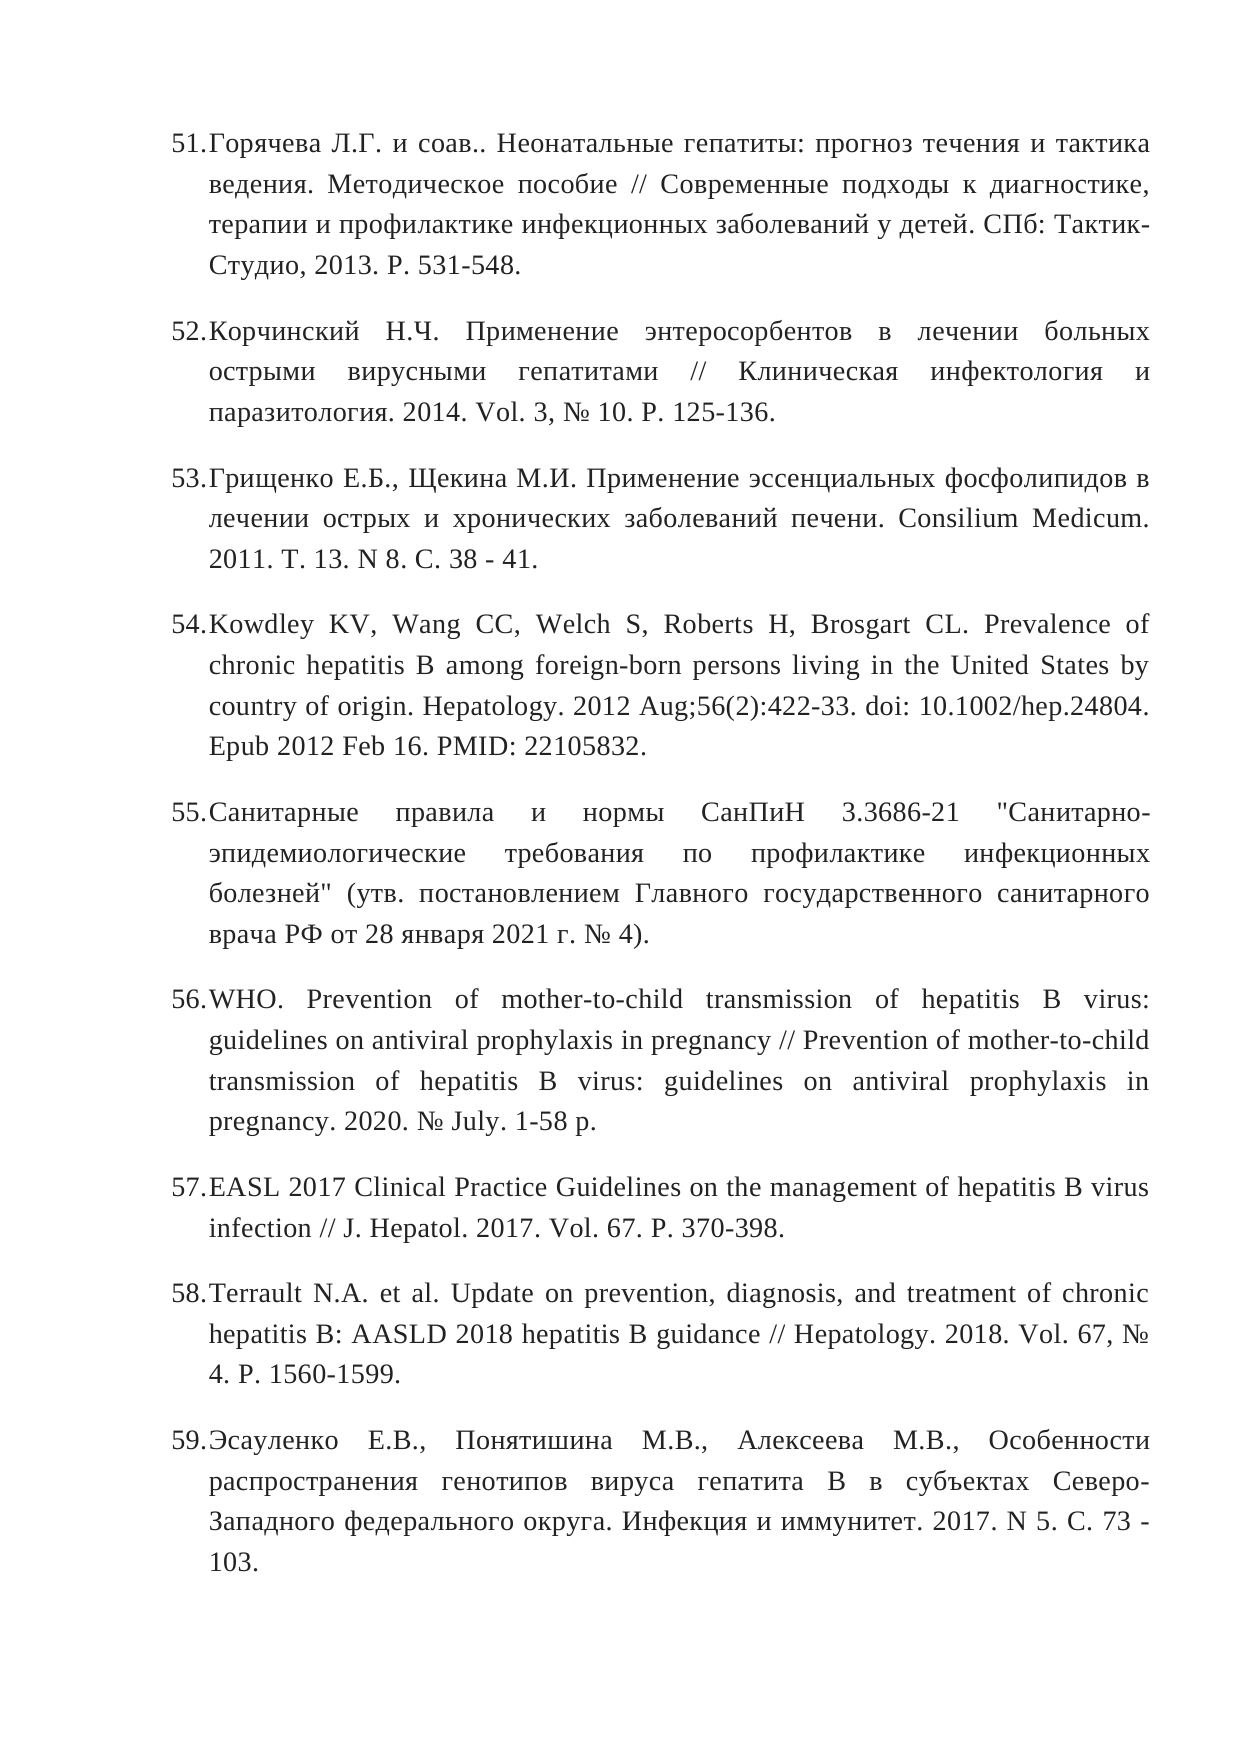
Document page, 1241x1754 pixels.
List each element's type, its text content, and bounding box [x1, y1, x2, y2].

list Грищенко Е.Б., Щекина М.И. Применение эссенциальных фосфолипидов в лечении острых и хронических заболеваний печени. Consilium Medicum. 2011. Т. 13. N 8. С. 38 - 41. [171, 452, 1152, 574]
list EASL 2017 Clinical Practice Guidelines on the management of hepatitis B virus infection // J. Hepatol. 2017. Vol. 67. P. 370-398. [171, 1162, 1152, 1243]
list Санитарные правила и нормы СанПиН 3.3686-21 "Санитарно-эпидемиологические требования по профилактике инфекционных болезней" (утв. постановлением Главного государственного санитарного врача РФ от 28 января 2021 г. № 4). [171, 787, 1152, 949]
list Kowdley KV, Wang CC, Welch S, Roberts H, Brosgart CL. Prevalence of chronic hepatitis B among foreign-born persons living in the United States by country of origin. Hepatology. 2012 Aug;56(2):422-33. doi: 10.1002/hep.24804. Epub 2012 Feb 16. PMID: 22105832. [171, 599, 1152, 762]
list Terrault N.A. et al. Update on prevention, diagnosis, and treatment of chronic hepatitis B: AASLD 2018 hepatitis B guidance // Hepatology. 2018. Vol. 67, № 4. P. 1560-1599. [171, 1268, 1152, 1390]
list Эсауленко Е.В., Понятишина М.В., Алексеева М.В., Особенности распространения генотипов вируса гепатита B в субъектах Северо-Западного федерального округа. Инфекция и иммунитет. 2017. N 5. С. 73 - 103. [171, 1415, 1152, 1577]
list WHO. Prevention of mother-to-child transmission of hepatitis B virus: guidelines on antiviral prophylaxis in pregnancy // Prevention of mother-to-child transmission of hepatitis B virus: guidelines on antiviral prophylaxis in pregnancy. 2020. № July. 1-58 p. [171, 974, 1152, 1137]
list Горячева Л.Г. и соав.. Неонатальные гепатиты: прогноз течения и тактика ведения. Методическое пособие // Современные подходы к диагностике, терапии и профилактике инфекционных заболеваний у детей. СПб: Тактик-Студио, 2013. P. 531-548. [171, 118, 1152, 281]
list Корчинский Н.Ч. Применение энтеросорбентов в лечении больных острыми вирусными гепатитами // Клиническая инфектология и паразитология. 2014. Vol. 3, № 10. P. 125-136. [171, 306, 1152, 427]
